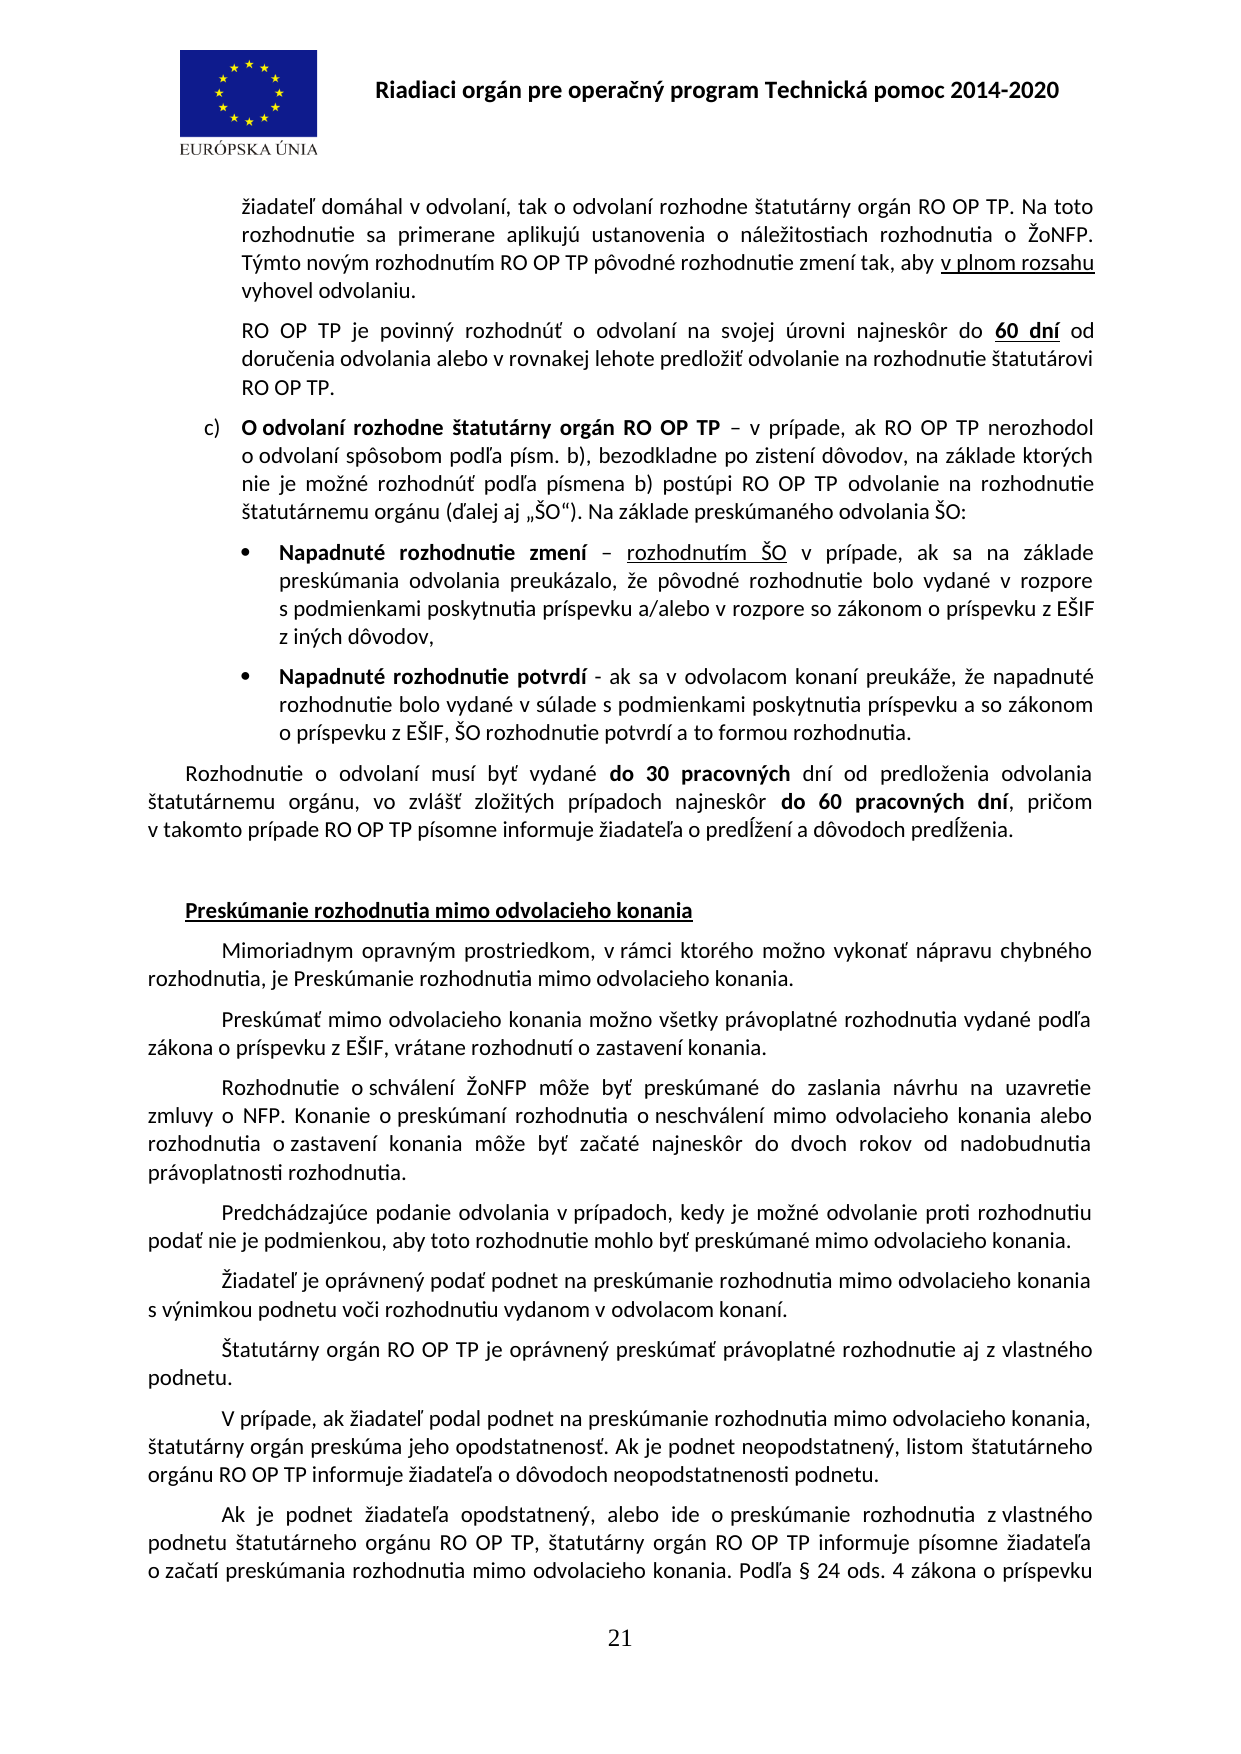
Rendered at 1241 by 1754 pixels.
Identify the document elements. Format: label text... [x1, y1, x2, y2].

text V prípade, ak žiadateľ podal podnet na preskúmanie rozhodnutia mimo odvolacieho konania, štatutárny orgán preskúma jeho opodstatnenosť. Ak je podnet neopodstatnený, listom štatutárneho orgánu RO OP TP informuje žiadateľa o dôvodoch neopodstatnenosti podnetu. [148, 1404, 1093, 1488]
list Napadnuté rozhodnutie zmení – rozhodnutím ŠO v prípade, ak sa na základe preskúmania odvolania preukázalo, že pôvodné rozhodnutie bolo vydané v rozpore s podmienkami poskytnutia príspevku a/alebo v rozpore so zákonom o príspevku z EŠIF z iných dôvodov, [241, 538, 1094, 650]
text Mimoriadnym opravným prostriedkom, v rámci ktorého možno vykonať nápravu chybného rozhodnutia, je Preskúmanie rozhodnutia mimo odvolacieho konania. [148, 936, 1093, 992]
text Rozhodnutie o schválení ŽoNFP môže byť preskúmané do zaslania návrhu na uzavretie zmluvy o NFP. Konanie o preskúmaní rozhodnutia o neschválení mimo odvolacieho konania alebo rozhodnutia o zastavení konania môže byť začaté najneskôr do dvoch rokov od nadobudnutia právoplatnosti rozhodnutia. [148, 1073, 1093, 1186]
text Rozhodnutie o odvolaní musí byť vydané do 30 pracovných dní od predloženia odvolania štatutárnemu orgánu, vo zvlášť zložitých prípadoch najneskôr do 60 pracovných dní, pričom v takomto prípade RO OP TP písomne informuje žiadateľa o predĺžení a dôvodoch predĺženia. [148, 759, 1093, 843]
picture [179, 50, 318, 155]
list Napadnuté rozhodnutie potvrdí - ak sa v odvolacom konaní preukáže, že napadnuté rozhodnutie bolo vydané v súlade s podmienkami poskytnutia príspevku a so zákonom o príspevku z EŠIF, ŠO rozhodnutie potvrdí a to formou rozhodnutia. [241, 662, 1094, 746]
list RO OP TP je povinný rozhodnúť o odvolaní na svojej úrovni najneskôr do 60 dní od doručenia odvolania alebo v rovnakej lehote predložiť odvolanie na rozhodnutie štatutárovi RO OP TP. [241, 317, 1094, 401]
text Štatutárny orgán RO OP TP je oprávnený preskúmať právoplatné rozhodnutie aj z vlastného podnetu. [148, 1335, 1093, 1391]
text Predchádzajúce podanie odvolania v prípadoch, kedy je možné odvolanie proti rozhodnutiu podať nie je podmienkou, aby toto rozhodnutie mohlo byť preskúmané mimo odvolacieho konania. [148, 1198, 1093, 1254]
text Preskúmanie rozhodnutia mimo odvolacieho konania [148, 896, 1093, 924]
list O odvolaní rozhodne štatutárny orgán RO OP TP – v prípade, ak RO OP TP nerozhodol o odvolaní spôsobom podľa písm. b), bezodkladne po zistení dôvodov, na základe ktorých nie je možné rozhodnúť podľa písmena b) postúpi RO OP TP odvolanie na rozhodnutie štatutárnemu orgánu (ďalej aj „ŠO“). Na základe preskúmaného odvolania ŠO: [204, 413, 1094, 525]
text Preskúmať mimo odvolacieho konania možno všetky právoplatné rozhodnutia vydané podľa zákona o príspevku z EŠIF, vrátane rozhodnutí o zastavení konania. [148, 1005, 1093, 1061]
text Žiadateľ je oprávnený podať podnet na preskúmanie rozhodnutia mimo odvolacieho konania s výnimkou podnetu voči rozhodnutiu vydanom v odvolacom konaní. [148, 1267, 1093, 1323]
